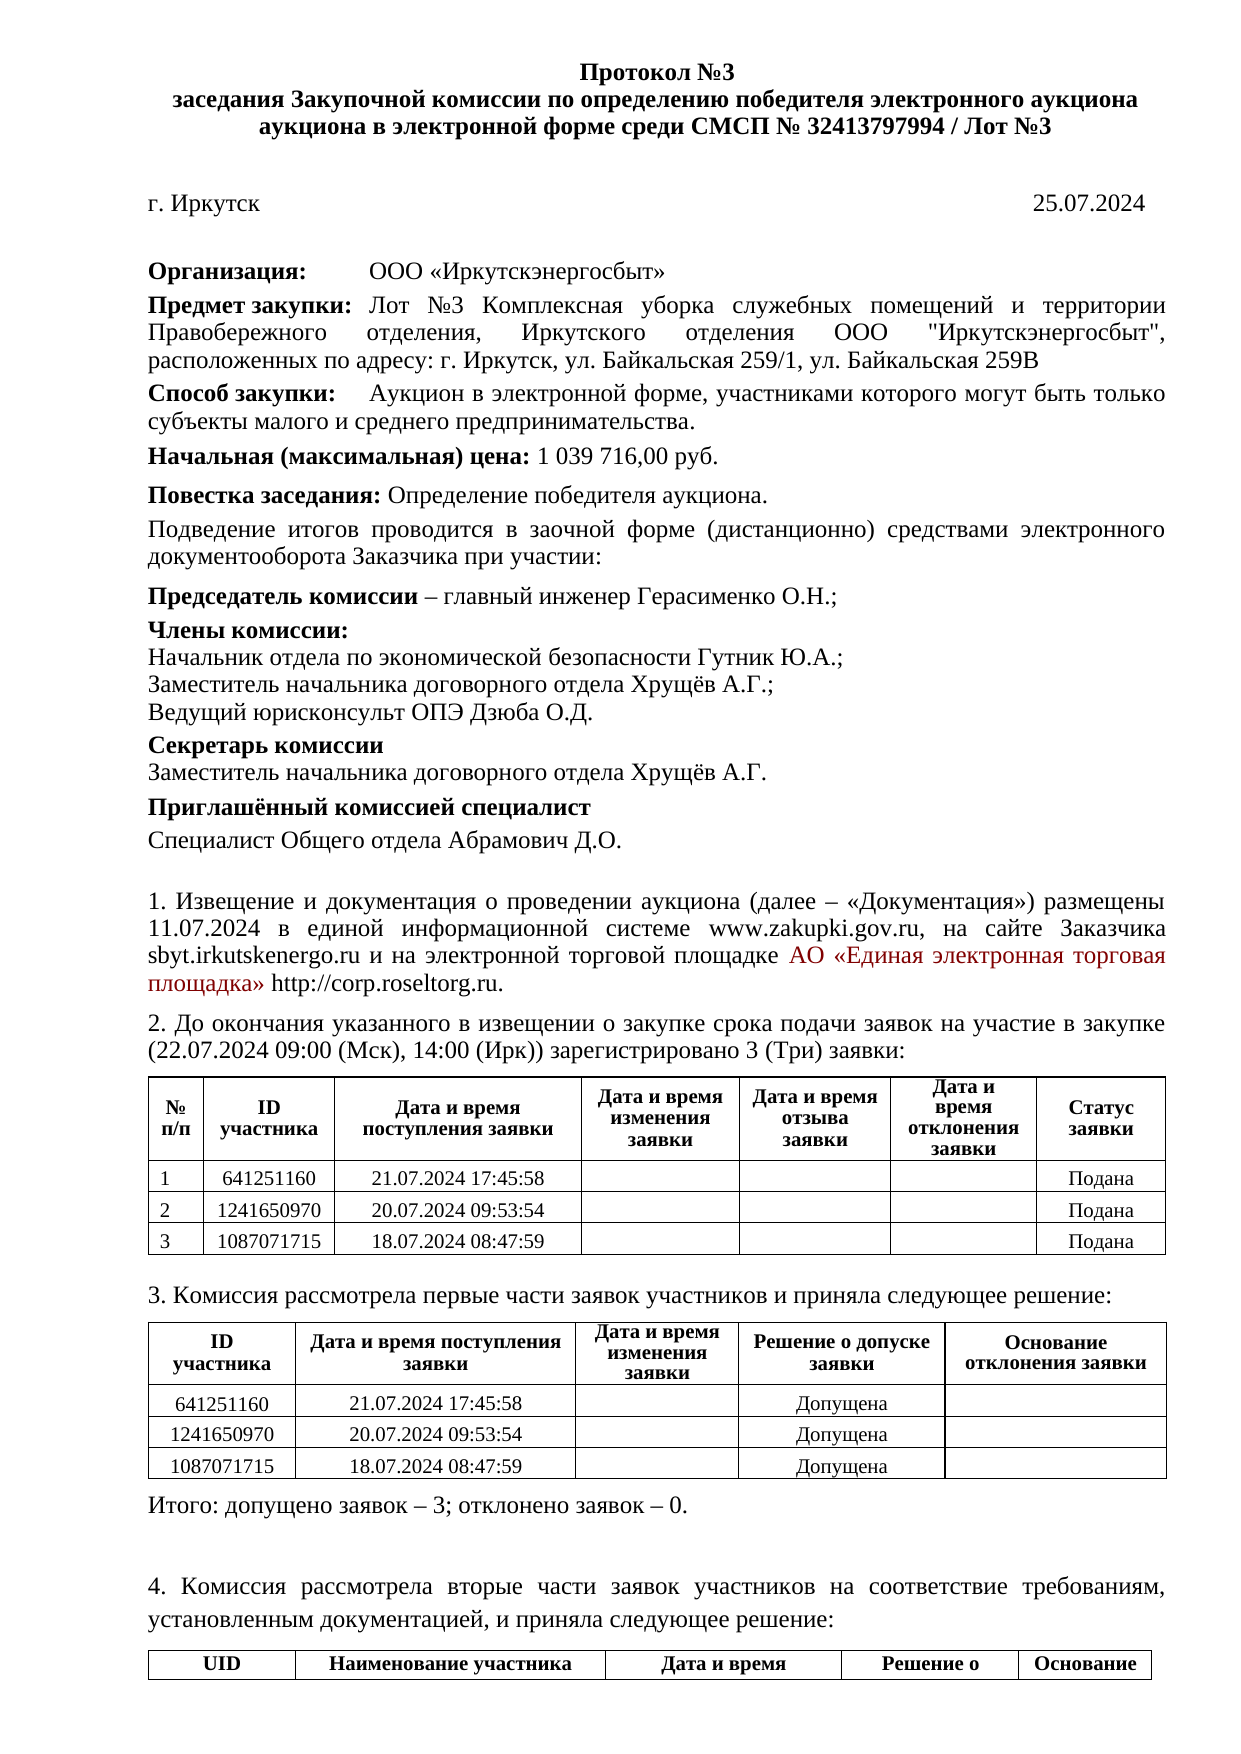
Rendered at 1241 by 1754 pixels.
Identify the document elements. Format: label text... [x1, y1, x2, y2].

table_cell [582, 1223, 739, 1253]
text Члены комиссии: [148, 616, 1166, 643]
text Заместитель начальника договорного отдела Хрущёв А.Г. [148, 759, 1166, 786]
table_cell [891, 1161, 1036, 1191]
table_cell 18.07.2024 08:47:59 [296, 1448, 575, 1478]
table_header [1019, 1651, 1151, 1679]
table_cell 20.07.2024 09:53:54 [335, 1192, 581, 1222]
text Начальная (максимальная) цена: 1 039 716,00 руб. [148, 441, 1166, 469]
table_cell [946, 1385, 1166, 1416]
text Итого: допущено заявок – 3; отклонено заявок – 0. [148, 1492, 1166, 1519]
table_cell [576, 1385, 738, 1416]
table_header ID участника [149, 1323, 295, 1384]
table_cell [946, 1448, 1166, 1478]
table_header ID участника [204, 1078, 334, 1159]
table_cell 1087071715 [149, 1448, 295, 1478]
text Способ закупки: Аукцион в электронной форме, участниками которого могут быть только субъекты малого и среднего предпринимательства. [148, 380, 1166, 434]
text Секретарь комиссии [148, 732, 1166, 759]
table_header Дата и время отзыва заявки [740, 1078, 890, 1159]
table_cell 1 [149, 1161, 203, 1191]
table_header Дата и время изменения заявки [576, 1323, 738, 1384]
table_cell 20.07.2024 09:53:54 [296, 1417, 575, 1447]
text Предмет закупки: Лот №3 Комплексная уборка служебных помещений и территории Правобережного отделения, Иркутского отделения ООО "Иркутскэнергосбыт", расположенных по адресу: г. Иркутск, ул. Байкальская 259/1, ул. Байкальская 259В [148, 291, 1166, 373]
table_cell 21.07.2024 17:45:58 [296, 1385, 575, 1416]
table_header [296, 1651, 605, 1679]
table_header Дата и время поступления заявки [296, 1323, 575, 1384]
text 1. Извещение и документация о проведении аукциона (далее – «Документация») размещены 11.07.2024 в единой информационной системе www.zakupki.gov.ru, на сайте Заказчика sbyt.irkutskenergo.ru и на электронной торговой площадке АО «Единая электронная торговая площадка» http://corp.roseltorg.ru. [148, 887, 1166, 997]
table_cell 641251160 [204, 1161, 334, 1191]
text Организация: ООО «Иркутскэнергосбыт» [148, 258, 1166, 285]
table_cell [576, 1448, 738, 1478]
table_cell Подана [1037, 1161, 1165, 1191]
text Подведение итогов проводится в заочной форме (дистанционно) средствами электронного документооборота Заказчика при участии: [148, 516, 1166, 570]
table_cell [891, 1223, 1036, 1253]
table_cell [891, 1192, 1036, 1222]
text Заместитель начальника договорного отдела Хрущёв А.Г.; [148, 671, 1166, 698]
table_header UID [149, 1651, 295, 1679]
text 3. Комиссия рассмотрела первые части заявок участников и приняла следующее решение: [148, 1282, 1166, 1309]
table_cell [582, 1192, 739, 1222]
table_cell 21.07.2024 17:45:58 [335, 1161, 581, 1191]
table_cell 1087071715 [204, 1223, 334, 1253]
table_cell [740, 1161, 890, 1191]
text 2. До окончания указанного в извещении о закупке срока подачи заявок на участие в закупке (22.07.2024 09:00 (Мск), 14:00 (Ирк)) зарегистрировано 3 (Три) заявки: [148, 1009, 1166, 1064]
text Председатель комиссии – главный инженер Герасименко О.Н.; [148, 583, 1166, 610]
table_cell [740, 1192, 890, 1222]
table_cell Допущена [739, 1417, 944, 1447]
table_cell 3 [149, 1223, 203, 1253]
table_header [842, 1651, 1018, 1679]
table_header Основание отклонения заявки [946, 1323, 1166, 1384]
table_cell Допущена [739, 1448, 944, 1478]
table_header заседания Закупочной комиссии по определению победителя электронного аукциона аукциона в электронной форме среди СМСП № 32413797994 / Лот №3 [159, 86, 1152, 140]
table_header № п/п [149, 1078, 203, 1159]
text Приглашённый комиссией специалист [148, 792, 1166, 821]
text Повестка заседания: Определение победителя аукциона. [148, 482, 1166, 509]
text 4. Комиссия рассмотрела вторые части заявок участников на соответствие требованиям, установленным документацией, и приняла следующее решение: [148, 1571, 1166, 1633]
table_cell [946, 1417, 1166, 1447]
text г. Иркутск 25.07.2024 [148, 190, 1166, 217]
table_cell Подана [1037, 1223, 1165, 1253]
table_cell 18.07.2024 08:47:59 [335, 1223, 581, 1253]
table_cell 1241650970 [204, 1192, 334, 1222]
table_cell [576, 1417, 738, 1447]
table_cell [582, 1161, 739, 1191]
text Протокол №3 [148, 59, 1166, 86]
table_cell Допущена [739, 1385, 944, 1416]
table_header Решение о допуске заявки [739, 1323, 944, 1384]
table_header Статус заявки [1037, 1078, 1165, 1159]
table_cell 2 [149, 1192, 203, 1222]
table_cell 641251160 [149, 1385, 295, 1416]
table_header Дата и время изменения заявки [582, 1078, 739, 1159]
table_header Дата и время отклонения заявки [891, 1078, 1036, 1159]
table_cell 1241650970 [149, 1417, 295, 1447]
text Специалист Общего отдела Абрамович Д.О. [148, 826, 1166, 854]
text Ведущий юрисконсульт ОПЭ Дзюба О.Д. [148, 698, 1166, 725]
table_cell Подана [1037, 1192, 1165, 1222]
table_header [606, 1651, 841, 1679]
table_cell [740, 1223, 890, 1253]
text Начальник отдела по экономической безопасности Гутник Ю.А.; [148, 643, 1166, 671]
table_header Дата и время поступления заявки [335, 1078, 581, 1159]
